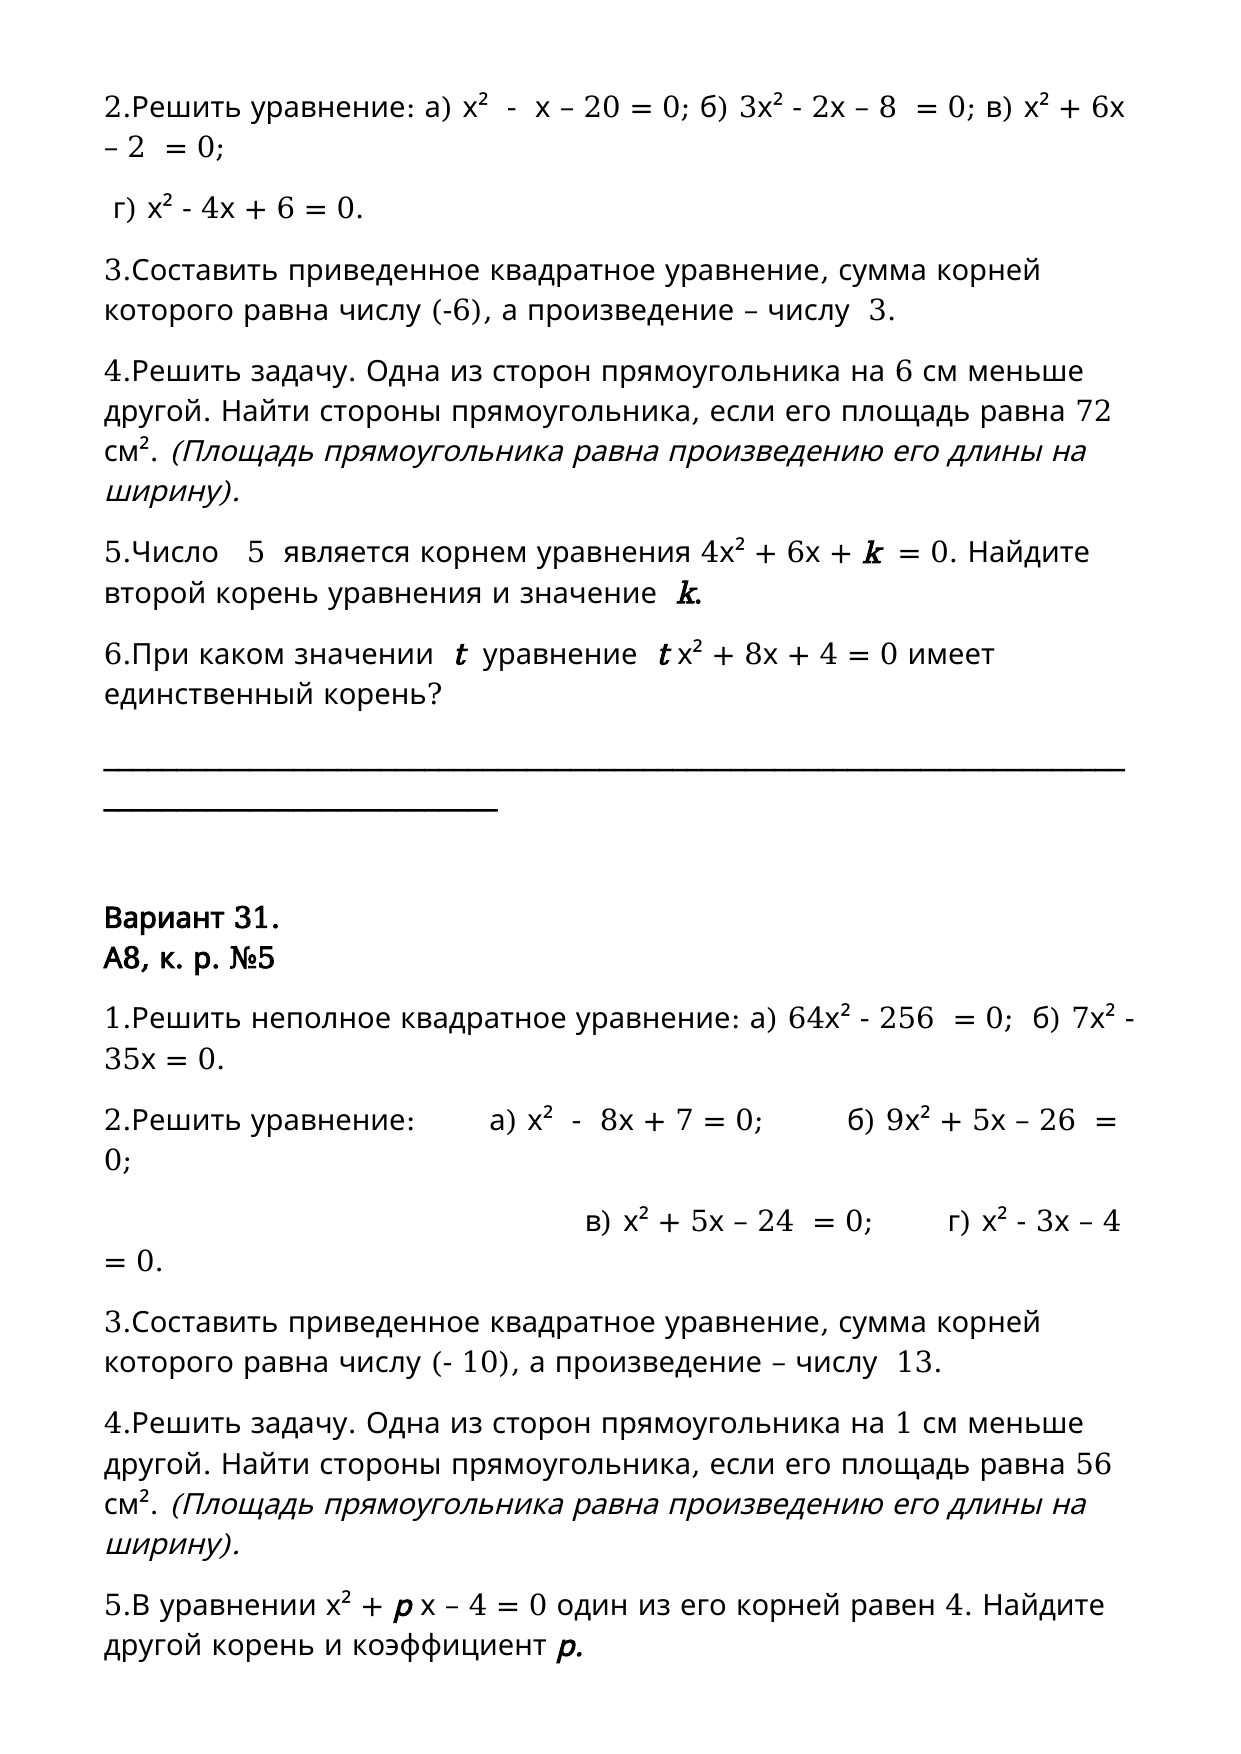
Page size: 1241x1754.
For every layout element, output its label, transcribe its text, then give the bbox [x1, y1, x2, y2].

text 4.Решить задачу. Одна из сторон прямоугольника на 1 см меньше другой. Найти стороны прямоугольника, если его площадь равна 56 см². (Площадь прямоугольника равна произведению его длины на ширину). [103, 1405, 1137, 1561]
text _________________________________________________________________________________________________ [103, 736, 1137, 812]
text 2.Решить уравнение: а) х² - х – 20 = 0; б) 3х² - 2х – 8 = 0; в) х² + 6х – 2 = 0; [103, 89, 1137, 164]
text 4.Решить задачу. Одна из сторон прямоугольника на 6 см меньше другой. Найти стороны прямоугольника, если его площадь равна 72 см². (Площадь прямоугольника равна произведению его длины на ширину). [103, 352, 1137, 508]
text 6.При каком значении t уравнение t х² + 8х + 4 = 0 имеет единственный корень? [103, 635, 1137, 710]
text Вариант 31. А8, к. р. №5 [103, 899, 1137, 974]
text в) х² + 5х – 24 = 0; г) х² - 3х – 4 = 0. [103, 1202, 1137, 1278]
text 5.В уравнении х² + р х – 4 = 0 один из его корней равен 4. Найдите другой корень и коэффициент р. [103, 1587, 1137, 1662]
text 1.Решить неполное квадратное уравнение: а) 64х² - 256 = 0; б) 7х² - 35х = 0. [103, 1000, 1137, 1075]
text г) х² - 4х + 6 = 0. [103, 190, 1137, 225]
text 3.Составить приведенное квадратное уравнение, сумма корней которого равна числу (-6), а произведение – числу 3. [103, 251, 1137, 326]
text 2.Решить уравнение: а) х² - 8х + 7 = 0; б) 9х² + 5х – 26 = 0; [103, 1101, 1137, 1176]
text 3.Составить приведенное квадратное уравнение, сумма корней которого равна числу (- 10), а произведение – числу 13. [103, 1304, 1137, 1379]
text 5.Число 5 является корнем уравнения 4х² + 6х + k = 0. Найдите второй корень уравнения и значение k. [103, 534, 1137, 609]
